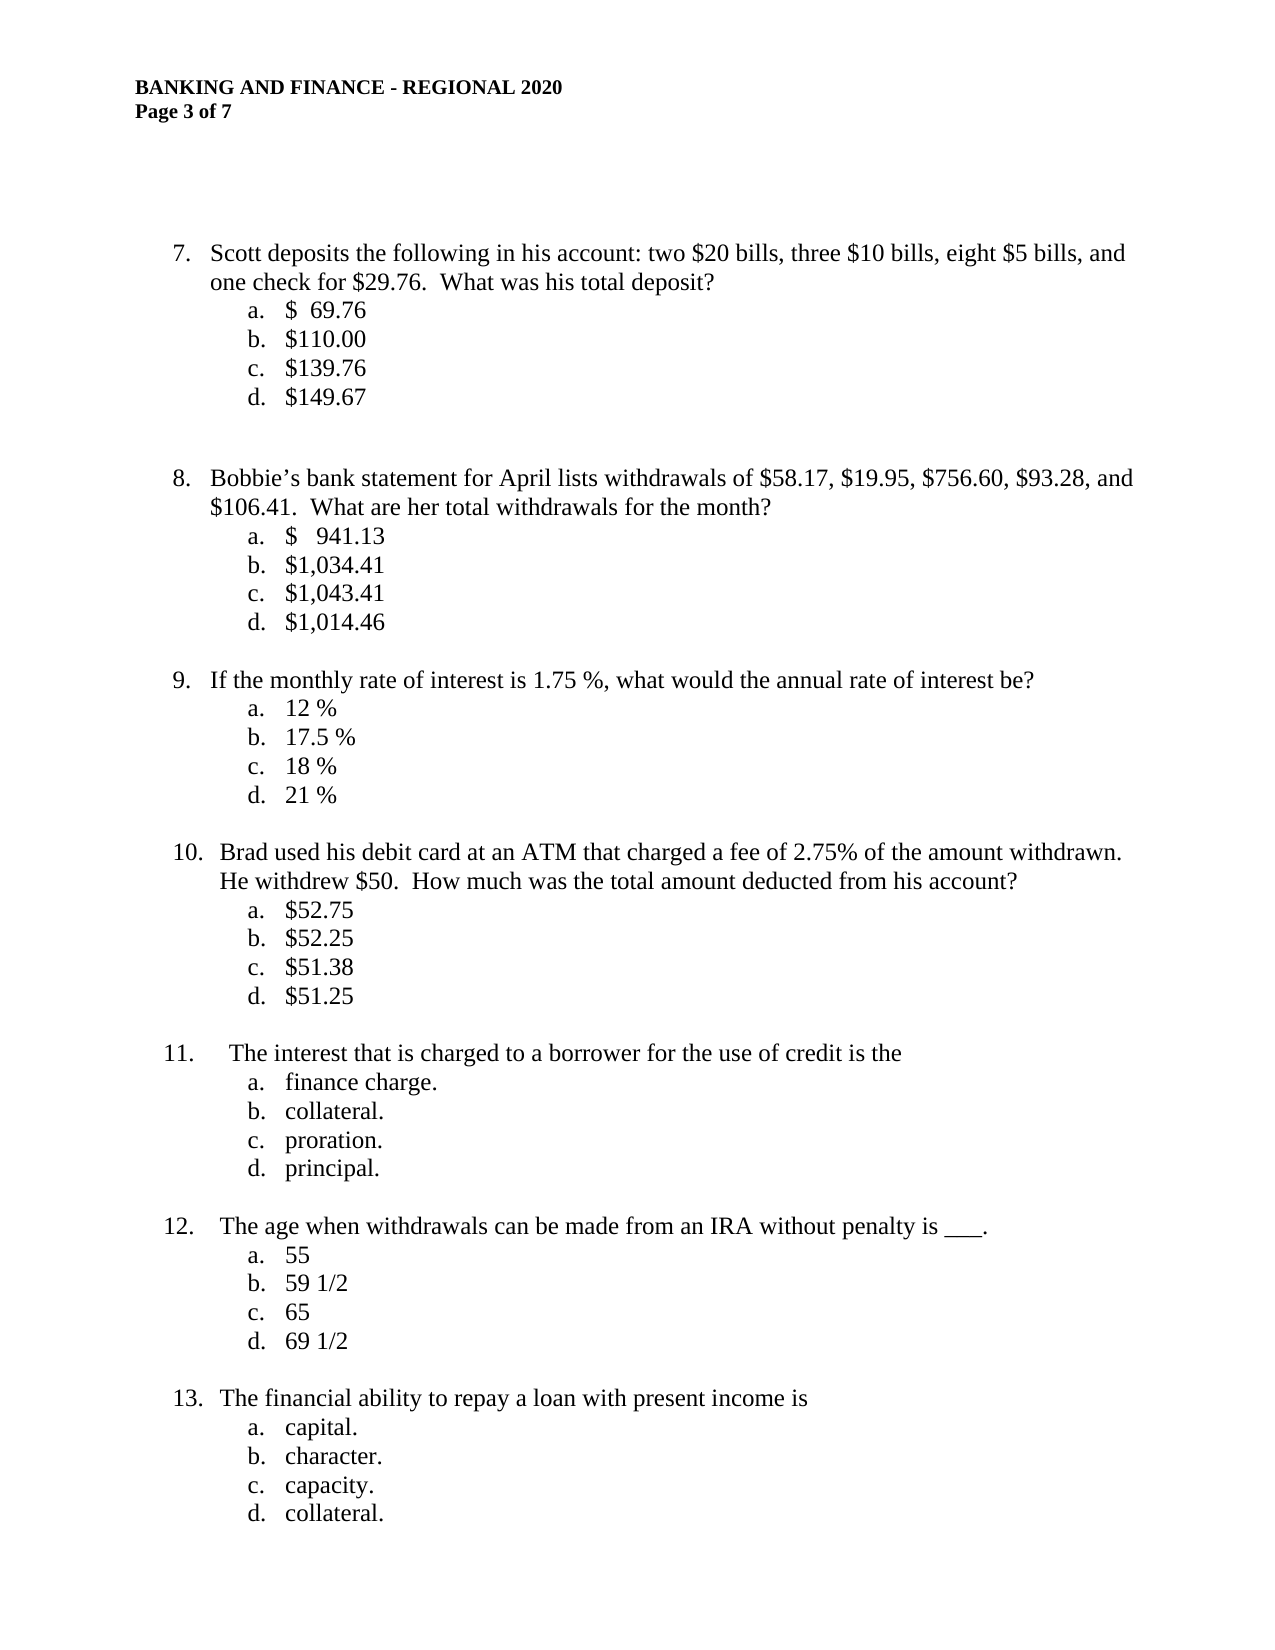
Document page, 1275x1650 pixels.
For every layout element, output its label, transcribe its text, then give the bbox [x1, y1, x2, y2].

list $110.00 [247, 324, 1140, 353]
list If the monthly rate of interest is 1.75 %, what would the annual rate of interest be? [172, 665, 1140, 693]
list $51.25 [247, 981, 1140, 1010]
list $1,014.46 [247, 607, 1140, 636]
list 55 [247, 1240, 1140, 1268]
list $52.75 [247, 895, 1140, 923]
list $52.25 [247, 923, 1140, 952]
list The age when withdrawals can be made from an IRA without penalty is ___. [163, 1211, 1140, 1240]
list capacity. [247, 1470, 1140, 1498]
list The interest that is charged to a borrower for the use of credit is the [163, 1038, 1140, 1067]
list principal. [247, 1153, 1140, 1182]
list 12 % [247, 693, 1140, 722]
list Bobbie’s bank statement for April lists withdrawals of $58.17, $19.95, $756.60, $93.28, and $106.41. What are her total withdrawals for the month? [172, 463, 1140, 521]
list $ 941.13 [247, 521, 1140, 550]
list 59 1/2 [247, 1268, 1140, 1297]
list 21 % [247, 780, 1140, 808]
list 18 % [247, 751, 1140, 780]
list collateral. [247, 1498, 1140, 1527]
list $51.38 [247, 952, 1140, 981]
list 65 [247, 1297, 1140, 1326]
list capital. [247, 1412, 1140, 1441]
list proration. [247, 1125, 1140, 1153]
list The financial ability to repay a loan with present income is [172, 1383, 1140, 1412]
list Brad used his debit card at an ATM that charged a fee of 2.75% of the amount withdrawn. He withdrew $50. How much was the total amount deducted from his account? [172, 837, 1140, 895]
list Scott deposits the following in his account: two $20 bills, three $10 bills, eight $5 bills, and one check for $29.76. What was his total deposit? [172, 238, 1140, 296]
list collateral. [247, 1096, 1140, 1125]
list finance charge. [247, 1067, 1140, 1096]
list $1,034.41 [247, 550, 1140, 578]
list 69 1/2 [247, 1326, 1140, 1355]
list character. [247, 1441, 1140, 1470]
list $149.67 [247, 382, 1140, 411]
list $ 69.76 [247, 296, 1140, 324]
list $1,043.41 [247, 578, 1140, 607]
list 17.5 % [247, 722, 1140, 751]
list $139.76 [247, 353, 1140, 382]
